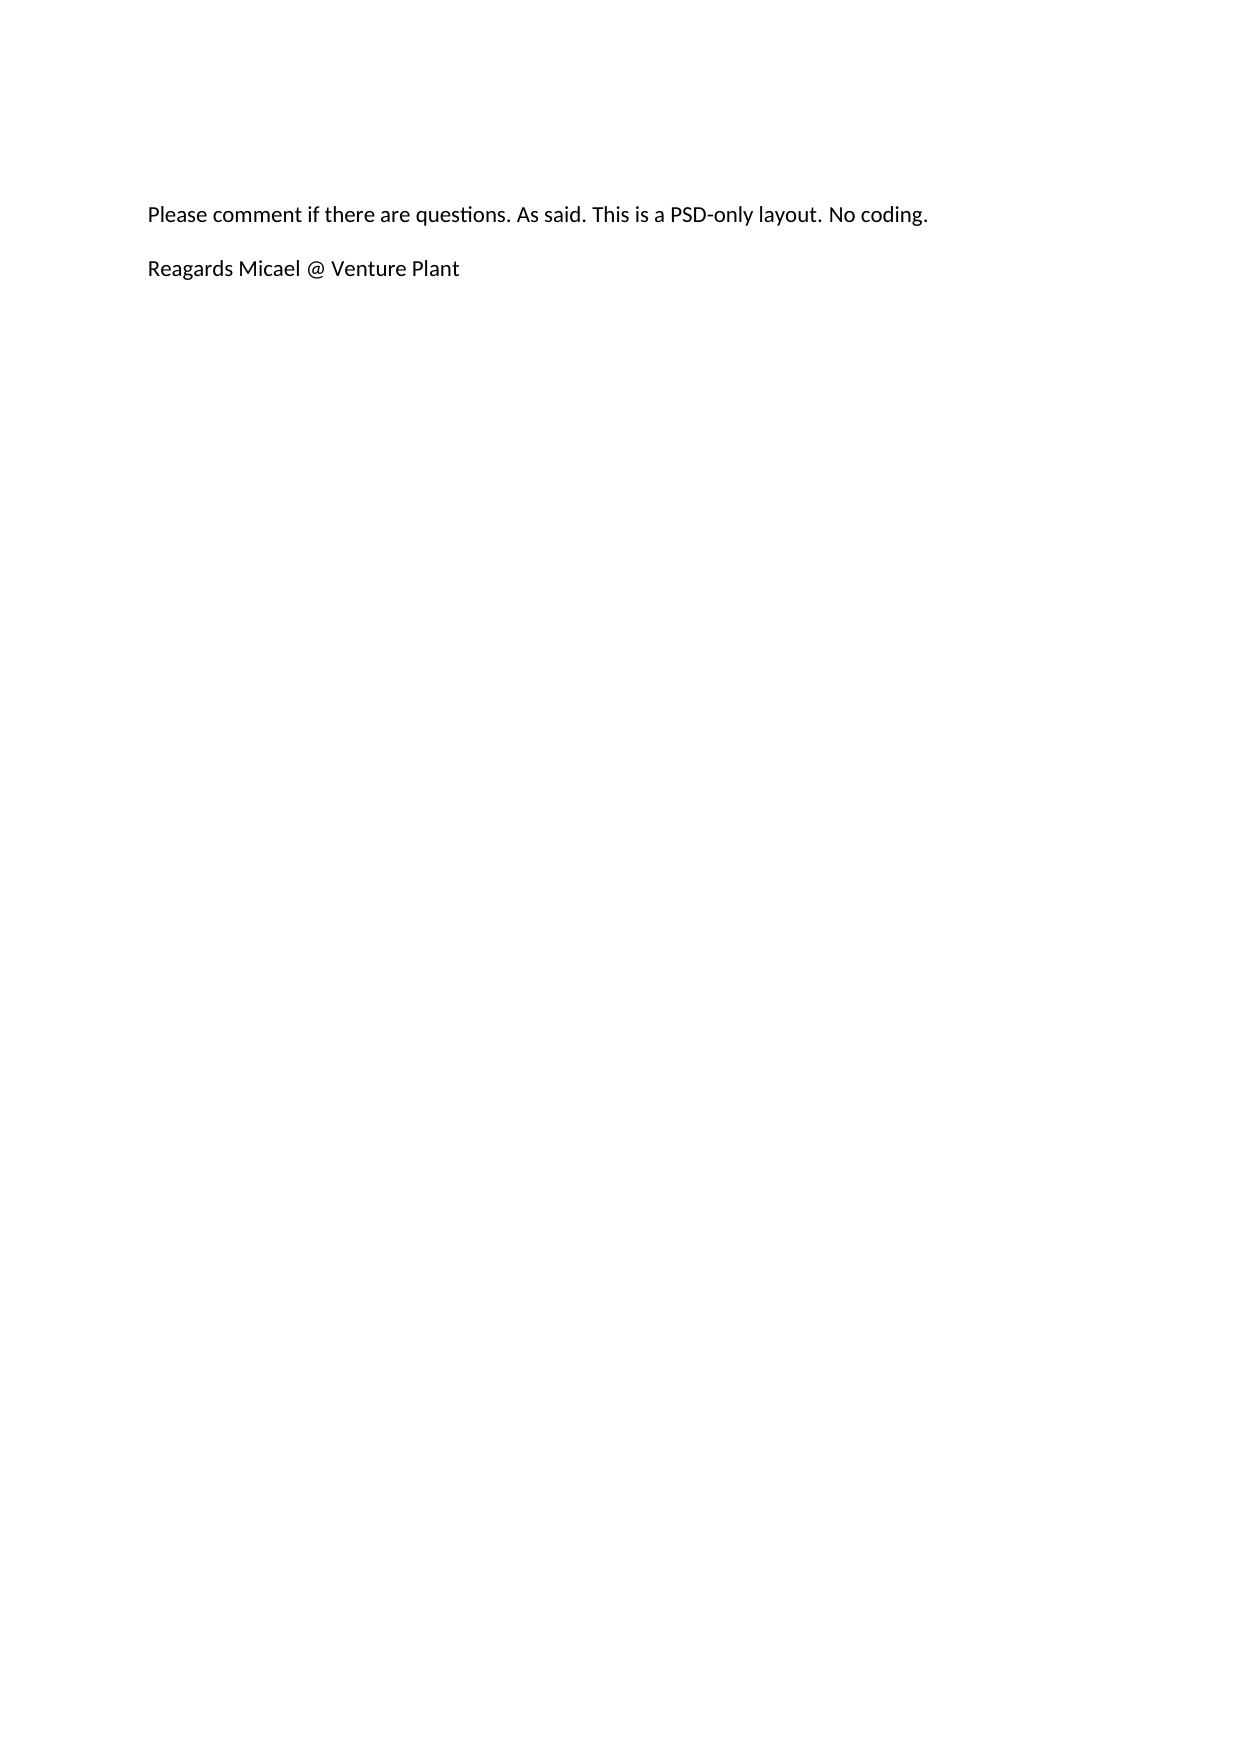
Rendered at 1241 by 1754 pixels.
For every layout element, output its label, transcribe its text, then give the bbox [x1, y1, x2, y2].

text Reagards Micael @ Venture Plant [148, 254, 1093, 282]
text Please comment if there are questions. As said. This is a PSD-only layout. No coding. [148, 201, 1093, 229]
